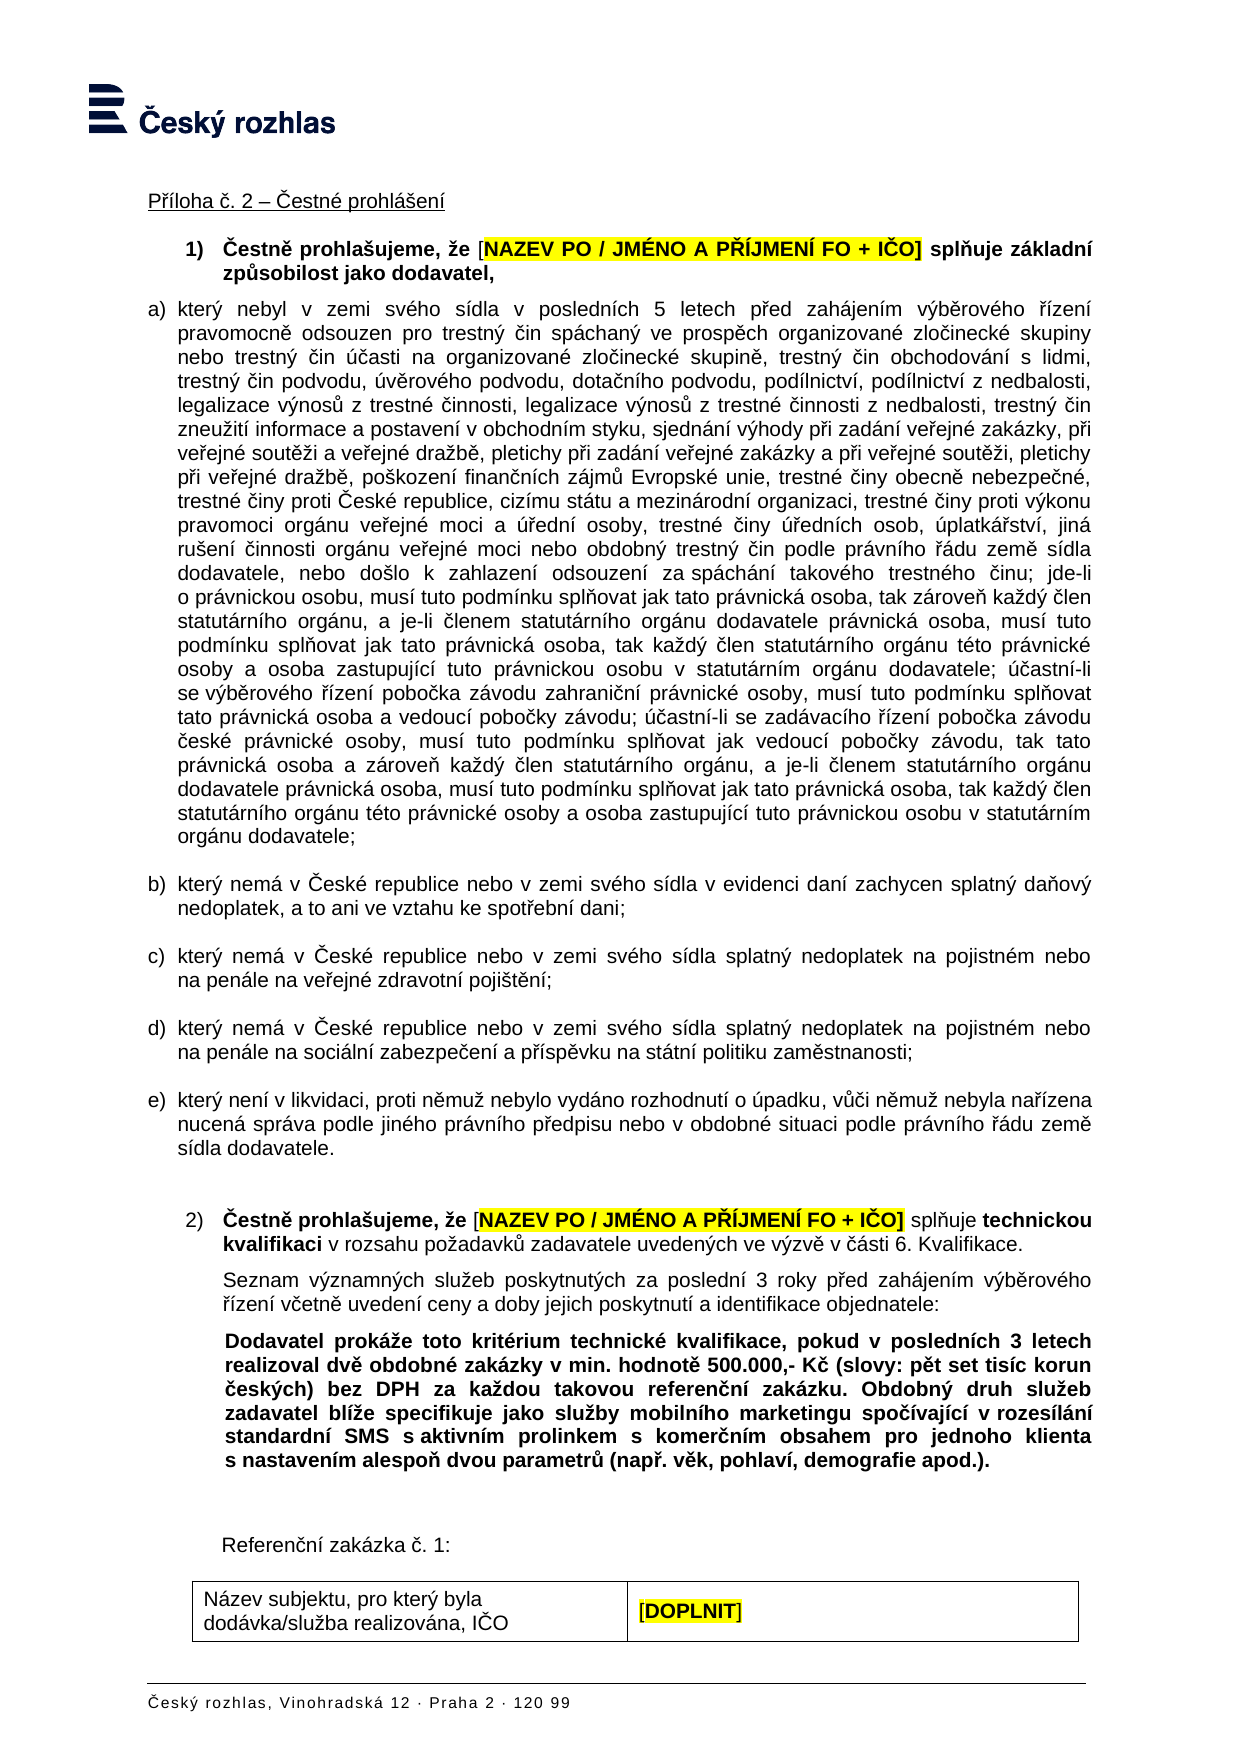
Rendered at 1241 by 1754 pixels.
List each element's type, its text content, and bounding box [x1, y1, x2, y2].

list který nebyl v zemi svého sídla v posledních 5 letech před zahájením výběrového řízení pravomocně odsouzen pro trestný čin spáchaný ve prospěch organizované zločinecké skupiny nebo trestný čin účasti na organizované zločinecké skupině, trestný čin obchodování s lidmi, trestný čin podvodu, úvěrového podvodu, dotačního podvodu, podílnictví, podílnictví z nedbalosti, legalizace výnosů z trestné činnosti, legalizace výnosů z trestné činnosti z nedbalosti, trestný čin zneužití informace a postavení v obchodním styku, sjednání výhody při zadání veřejné zakázky, při veřejné soutěži a veřejné dražbě, pletichy při zadání veřejné zakázky a při veřejné soutěži, pletichy při veřejné dražbě, poškození finančních zájmů Evropské unie, trestné činy obecně nebezpečné, trestné činy proti České republice, cizímu státu a mezinárodní organizaci, trestné činy proti výkonu pravomoci orgánu veřejné moci a úřední osoby, trestné činy úředních osob, úplatkářství, jiná rušení činnosti orgánu veřejné moci nebo obdobný trestný čin podle právního řádu země sídla dodavatele, nebo došlo k zahlazení odsouzení za spáchání takového trestného činu; jde-li o právnickou osobu, musí tuto podmínku splňovat jak tato právnická osoba, tak zároveň každý člen statutárního orgánu, a je-li členem statutárního orgánu dodavatele právnická osoba, musí tuto podmínku splňovat jak tato právnická osoba, tak každý člen statutárního orgánu této právnické osoby a osoba zastupující tuto právnickou osobu v statutárním orgánu dodavatele; účastní-li se výběrového řízení pobočka závodu zahraniční právnické osoby, musí tuto podmínku splňovat tato právnická osoba a vedoucí pobočky závodu; účastní-li se zadávacího řízení pobočka závodu české právnické osoby, musí tuto podmínku splňovat jak vedoucí pobočky závodu, tak tato právnická osoba a zároveň každý člen statutárního orgánu, a je-li členem statutárního orgánu dodavatele právnická osoba, musí tuto podmínku splňovat jak tato právnická osoba, tak každý člen statutárního orgánu této právnické osoby a osoba zastupující tuto právnickou osobu v statutárním orgánu dodavatele; [148, 297, 1092, 848]
table_header Název subjektu, pro který byla dodávka/služba realizována, IČO [193, 1582, 627, 1641]
text Seznam významných služeb poskytnutých za poslední 3 roky před zahájením výběrového řízení včetně uvedení ceny a doby jejich poskytnutí a identifikace objednatele: [223, 1268, 1092, 1316]
text Dodavatel prokáže toto kritérium technické kvalifikace, pokud v posledních 3 letech realizoval dvě obdobné zakázky v min. hodnotě 500.000,- Kč (slovy: pět set tisíc korun českých) bez DPH za každou takovou referenční zakázku. Obdobný druh služeb zadavatel blíže specifikuje jako služby mobilního marketingu spočívající v rozesílání standardní SMS s aktivním prolinkem s komerčním obsahem pro jednoho klienta s nastavením alespoň dvou parametrů (např. věk, pohlaví, demografie apod.). [224, 1328, 1092, 1472]
list který není v likvidaci, proti němuž nebylo vydáno rozhodnutí o úpadku, vůči němuž nebyla nařízena nucená správa podle jiného právního předpisu nebo v obdobné situaci podle právního řádu země sídla dodavatele. [148, 1088, 1092, 1160]
list Referenční zakázka č. 1: [221, 1533, 1092, 1557]
text Příloha č. 2 – Čestné prohlášení [148, 189, 1092, 213]
list Čestně prohlašujeme, že [NAZEV PO / JMÉNO A PŘÍJMENÍ FO + IČO] splňuje technickou kvalifikaci v rozsahu požadavků zadavatele uvedených ve výzvě v části 6. Kvalifikace. [185, 1208, 1092, 1256]
list Čestně prohlašujeme, že [NAZEV PO / JMÉNO A PŘÍJMENÍ FO + IČO] splňuje základní způsobilost jako dodavatel, [185, 237, 1092, 285]
table_header [DOPLNIT] [628, 1582, 1078, 1641]
list který nemá v České republice nebo v zemi svého sídla splatný nedoplatek na pojistném nebo na penále na veřejné zdravotní pojištění; [148, 944, 1092, 992]
list který nemá v České republice nebo v zemi svého sídla splatný nedoplatek na pojistném nebo na penále na sociální zabezpečení a příspěvku na státní politiku zaměstnanosti; [148, 1016, 1092, 1064]
list který nemá v České republice nebo v zemi svého sídla v evidenci daní zachycen splatný daňový nedoplatek, a to ani ve vztahu ke spotřební dani; [148, 872, 1092, 920]
picture [89, 84, 335, 138]
